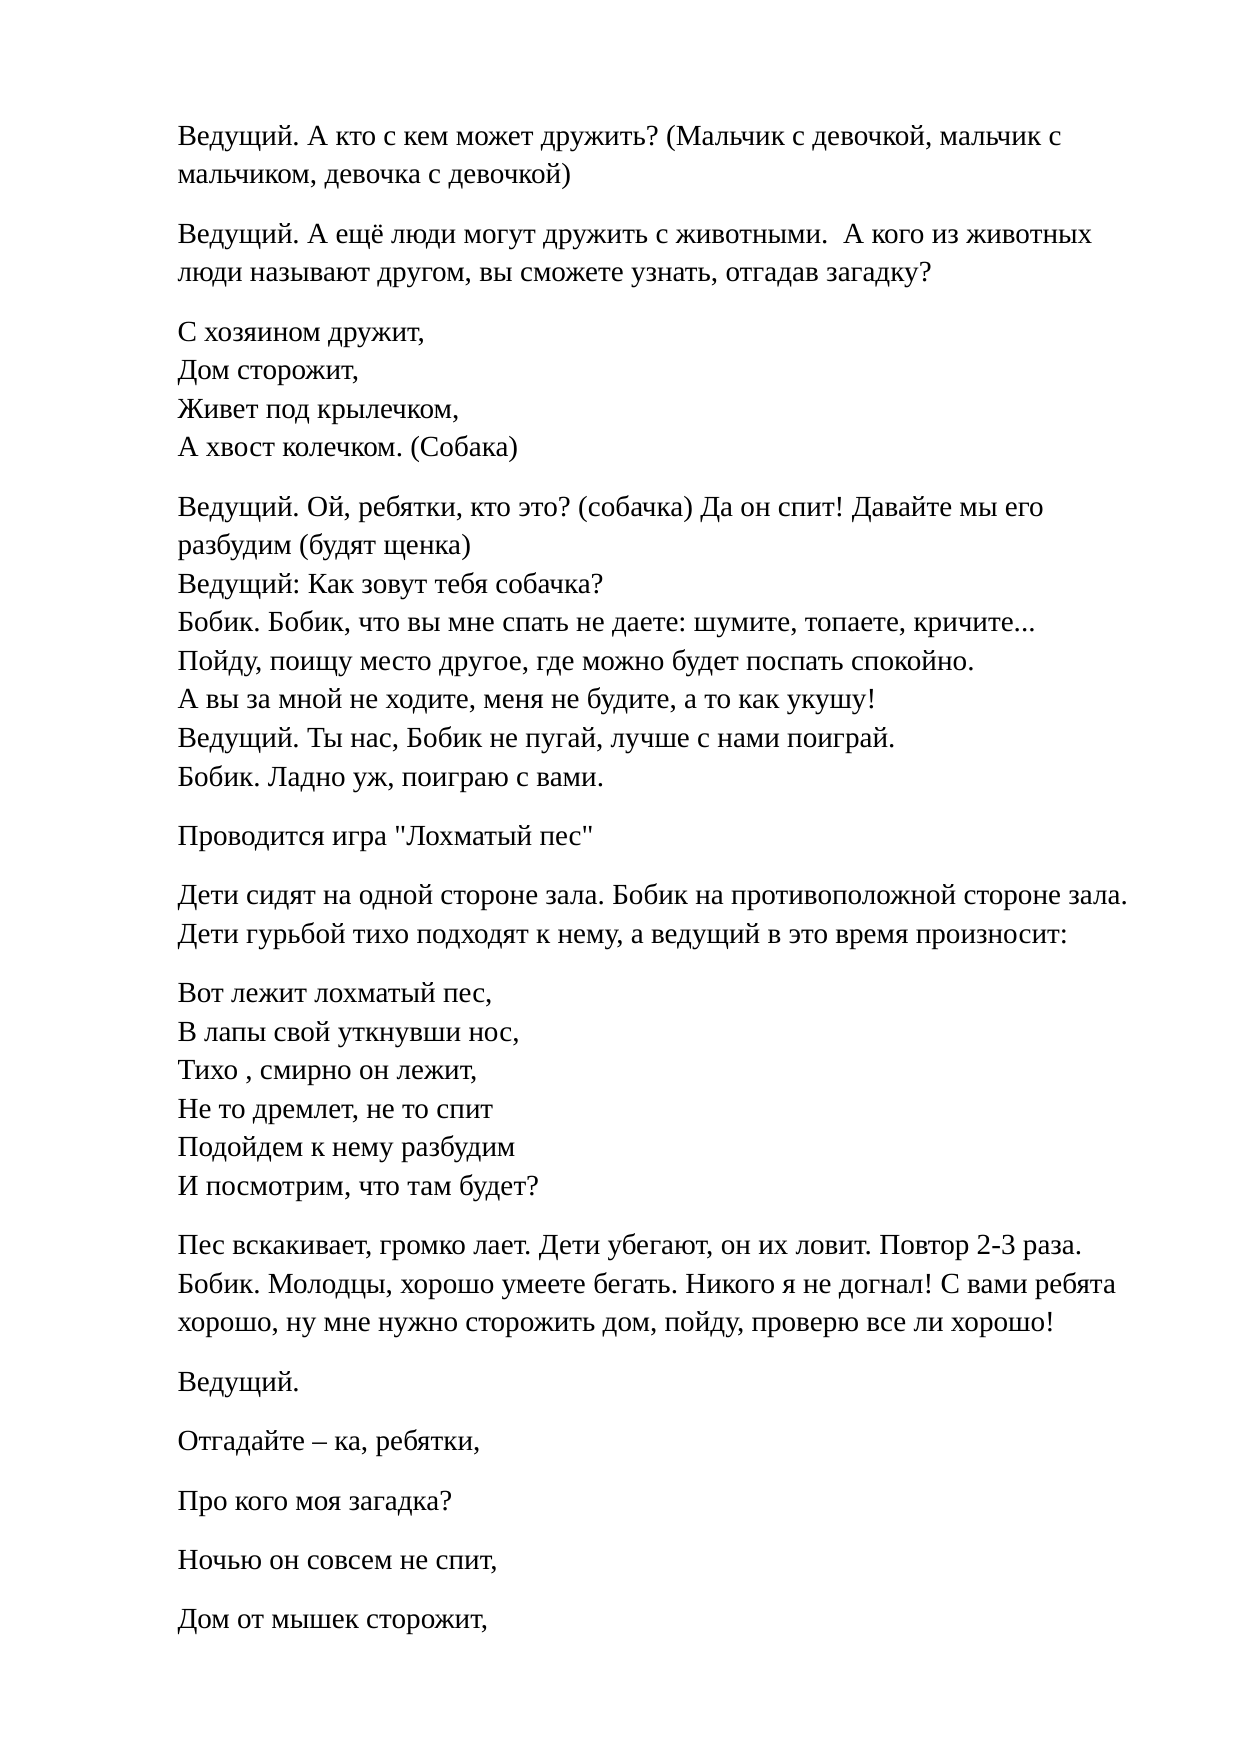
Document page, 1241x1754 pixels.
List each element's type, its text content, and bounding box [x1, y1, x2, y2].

text Ночью он совсем не спит, [177, 1542, 1152, 1576]
text Пес вскакивает, громко лает. Дети убегают, он их ловит. Повтор 2-3 раза. Бобик. Молодцы, хорошо умеете бегать. Никого я не догнал! С вами ребята хорошо, ну мне нужно сторожить дом, пойду, проверю все ли хорошо! [177, 1227, 1152, 1338]
text Проводится игра "Лохматый пес" [177, 818, 1152, 852]
text Ведущий. А ещё люди могут дружить с животными. А кого из животных люди называют другом, вы сможете узнать, отгадав загадку? [177, 216, 1152, 288]
text Ведущий. Ой, ребятки, кто это? (собачка) Да он спит! Давайте мы его разбудим (будят щенка) Ведущий: Как зовут тебя собачка? Бобик. Бобик, что вы мне спать не даете: шумите, топаете, кричите... Пойду, поищу место другое, где можно будет поспать спокойно. А вы за мной не ходите, меня не будите, а то как укушу! Ведущий. Ты нас, Бобик не пугай, лучше с нами поиграй. Бобик. Ладно уж, поиграю с вами. [177, 489, 1152, 792]
text Ведущий. [177, 1364, 1152, 1397]
text Ведущий. А кто с кем может дружить? (Мальчик с девочкой, мальчик с мальчиком, девочка с девочкой) [177, 118, 1152, 190]
text Дети сидят на одной стороне зала. Бобик на противоположной стороне зала. Дети гурьбой тихо подходят к нему, а ведущий в это время произносит: [177, 877, 1152, 949]
text Отгадайте – ка, ребятки, [177, 1423, 1152, 1457]
text Вот лежит лохматый пес, В лапы свой уткнувши нос, Тихо , смирно он лежит, Не то дремлет, не то спит Подойдем к нему разбудим И посмотрим, что там будет? [177, 975, 1152, 1202]
text С хозяином дружит, Дом сторожит, Живет под крылечком, А хвост колечком. (Собака) [177, 314, 1152, 463]
text Про кого моя загадка? [177, 1483, 1152, 1516]
text Дом от мышек сторожит, [177, 1601, 1152, 1635]
